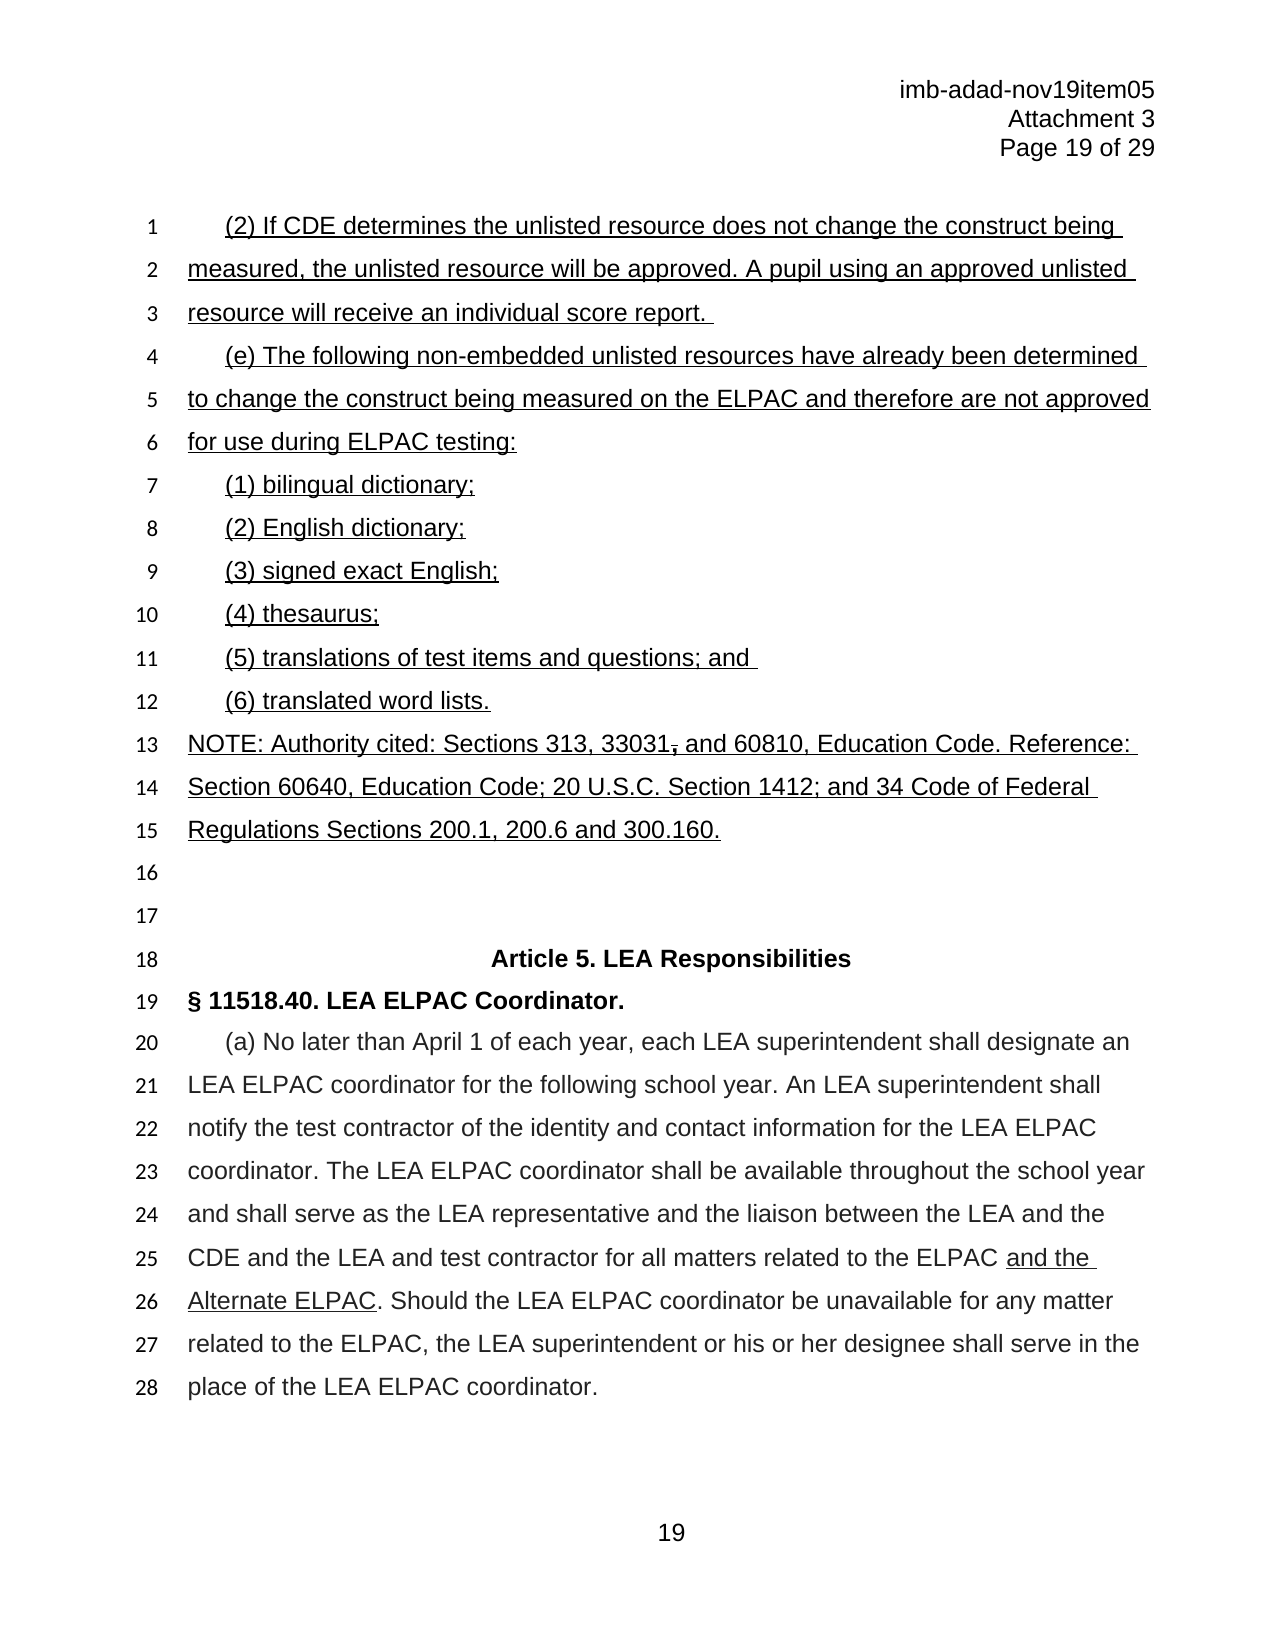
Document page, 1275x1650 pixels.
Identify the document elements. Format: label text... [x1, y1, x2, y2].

subtitle § 11518.40. LEA ELPAC Coordinator. [187, 986, 1155, 1014]
text NOTE: Authority cited: Sections 313, 33031, and 60810, Education Code. Reference: Section 60640, Education Code; 20 U.S.C. Section 1412; and 34 Code of Federal Regulations Sections 200.1, 200.6 and 300.160. [187, 729, 1155, 844]
text (4) thesaurus; [187, 599, 1155, 628]
text (6) translated word lists. [187, 686, 1155, 714]
text (a) No later than April 1 of each year, each LEA superintendent shall designate an LEA ELPAC coordinator for the following school year. An LEA superintendent shall notify the test contractor of the identity and contact information for the LEA ELPAC coordinator. The LEA ELPAC coordinator shall be available throughout the school year and shall serve as the LEA representative and the liaison between the LEA and the CDE and the LEA and test contractor for all matters related to the ELPAC and the Alternate ELPAC. Should the LEA ELPAC coordinator be unavailable for any matter related to the ELPAC, the LEA superintendent or his or her designee shall serve in the place of the LEA ELPAC coordinator. [187, 1027, 1155, 1401]
subtitle Article 5. LEA Responsibilities [187, 944, 1155, 973]
text (3) signed exact English; [187, 556, 1155, 585]
text (2) English dictionary; [187, 513, 1155, 542]
text (1) bilingual dictionary; [187, 470, 1155, 499]
text (e) The following non-embedded unlisted resources have already been determined to change the construct being measured on the ELPAC and therefore are not approved for use during ELPAC testing: [187, 341, 1155, 456]
text (5) translations of test items and questions; and [187, 642, 1155, 671]
text (2) If CDE determines the unlisted resource does not change the construct being measured, the unlisted resource will be approved. A pupil using an approved unlisted resource will receive an individual score report. [187, 211, 1155, 326]
